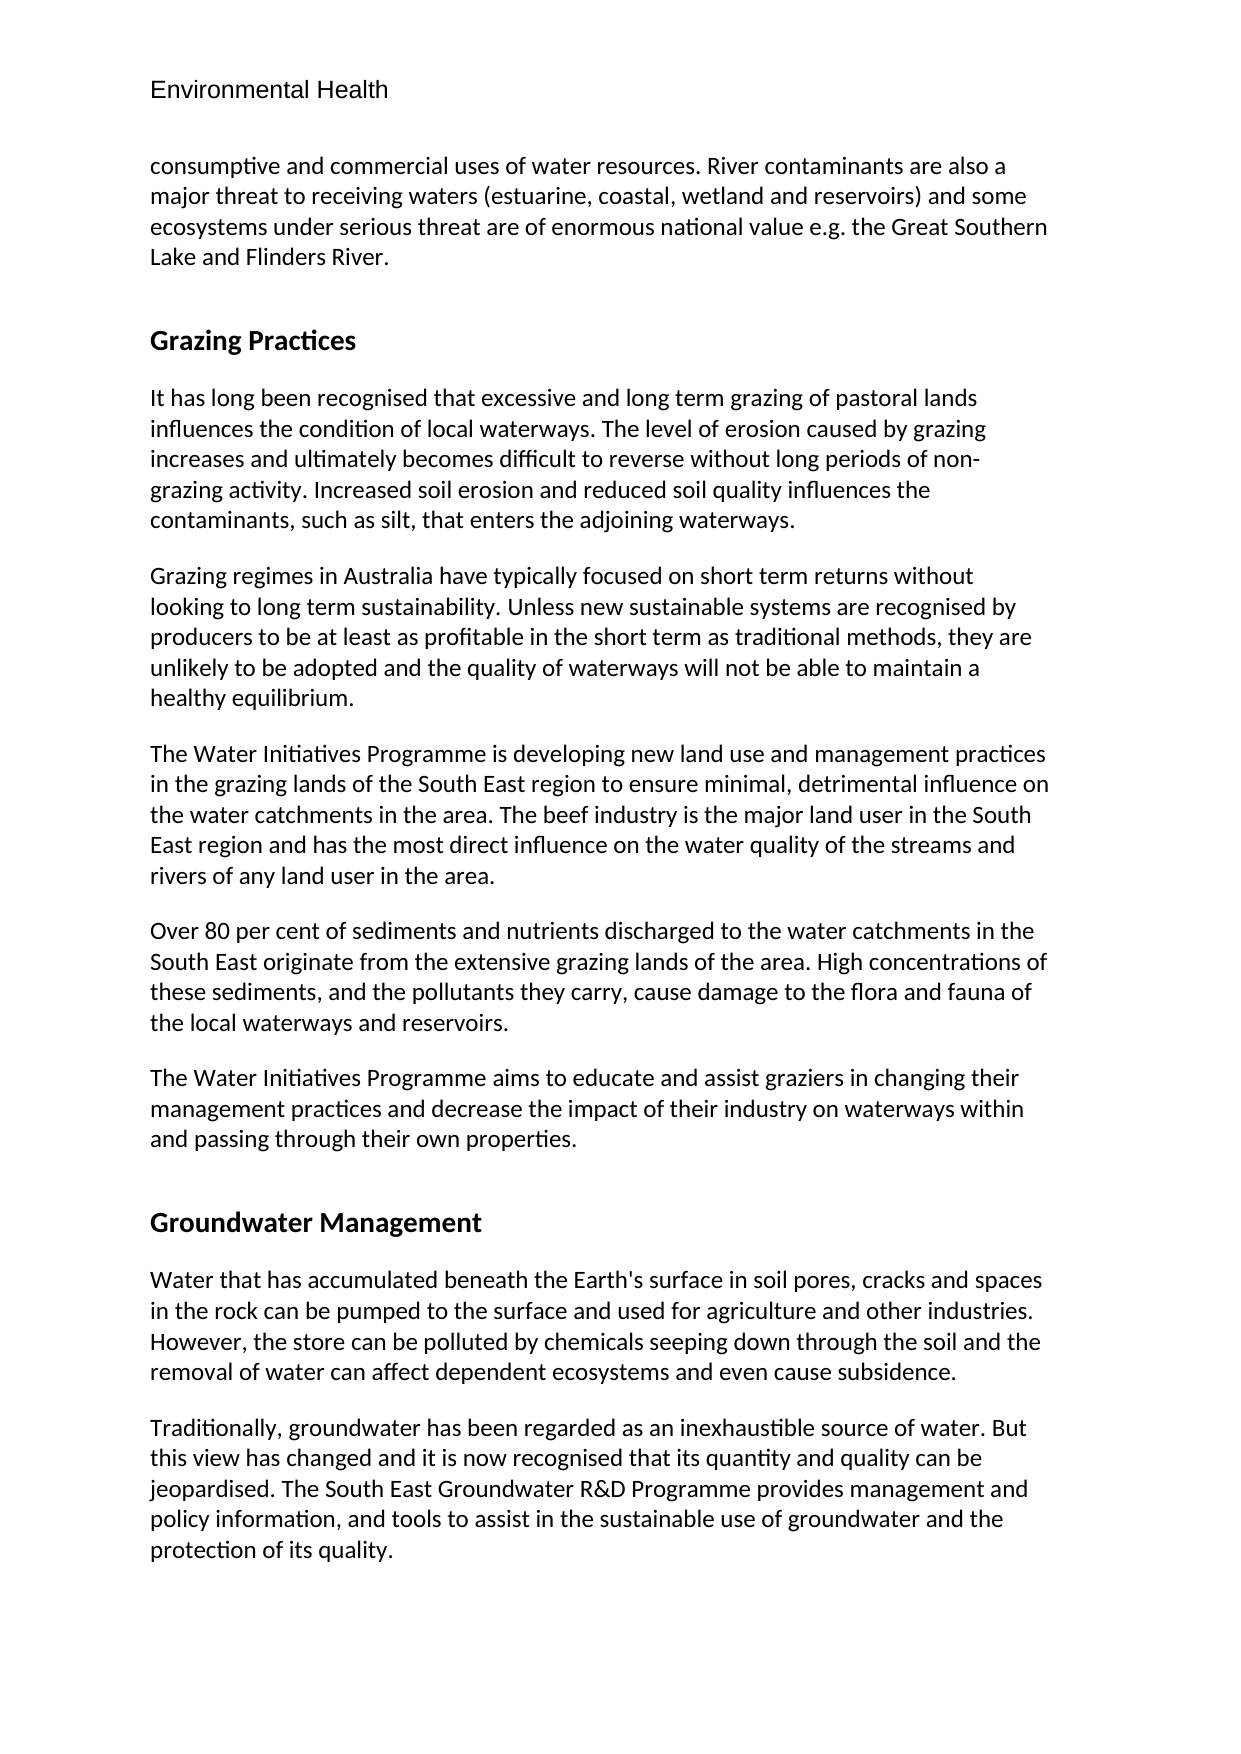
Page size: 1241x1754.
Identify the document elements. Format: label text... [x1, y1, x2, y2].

text Grazing Practices [150, 322, 1051, 357]
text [150, 150, 1051, 272]
text Over 80 per cent of sediments and nutrients discharged to the water catchments in the South East originate from the extensive grazing lands of the area. High concentrations of these sediments, and the pollutants they carry, cause damage to the flora and fauna of the local waterways and reservoirs. [150, 915, 1051, 1037]
text Groundwater Management [150, 1204, 1051, 1239]
text Traditionally, groundwater has been regarded as an inexhaustible source of water. But this view has changed and it is now recognised that its quantity and quality can be jeopardised. The South East Groundwater R&D Programme provides management and policy information, and tools to assist in the sustainable use of groundwater and the protection of its quality. [150, 1412, 1051, 1564]
text The Water Initiatives Programme aims to educate and assist graziers in changing their management practices and decrease the impact of their industry on waterways within and passing through their own properties. [150, 1062, 1051, 1154]
text It has long been recognised that excessive and long term grazing of pastoral lands influences the condition of local waterways. The level of erosion caused by grazing increases and ultimately becomes difficult to reverse without long periods of non-grazing activity. Increased soil erosion and reduced soil quality influences the contaminants, such as silt, that enters the adjoining waterways. [150, 382, 1051, 535]
text Grazing regimes in Australia have typically focused on short term returns without looking to long term sustainability. Unless new sustainable systems are recognised by producers to be at least as profitable in the short term as traditional methods, they are unlikely to be adopted and the quality of waterways will not be able to maintain a healthy equilibrium. [150, 560, 1051, 713]
text Water that has accumulated beneath the Earth's surface in soil pores, cracks and spaces in the rock can be pumped to the surface and used for agriculture and other industries. However, the store can be polluted by chemicals seeping down through the soil and the removal of water can affect dependent ecosystems and even cause subsidence. [150, 1264, 1051, 1387]
text The Water Initiatives Programme is developing new land use and management practices in the grazing lands of the South East region to ensure minimal, detrimental influence on the water catchments in the area. The beef industry is the major land user in the South East region and has the most direct influence on the water quality of the streams and rivers of any land user in the area. [150, 738, 1051, 890]
